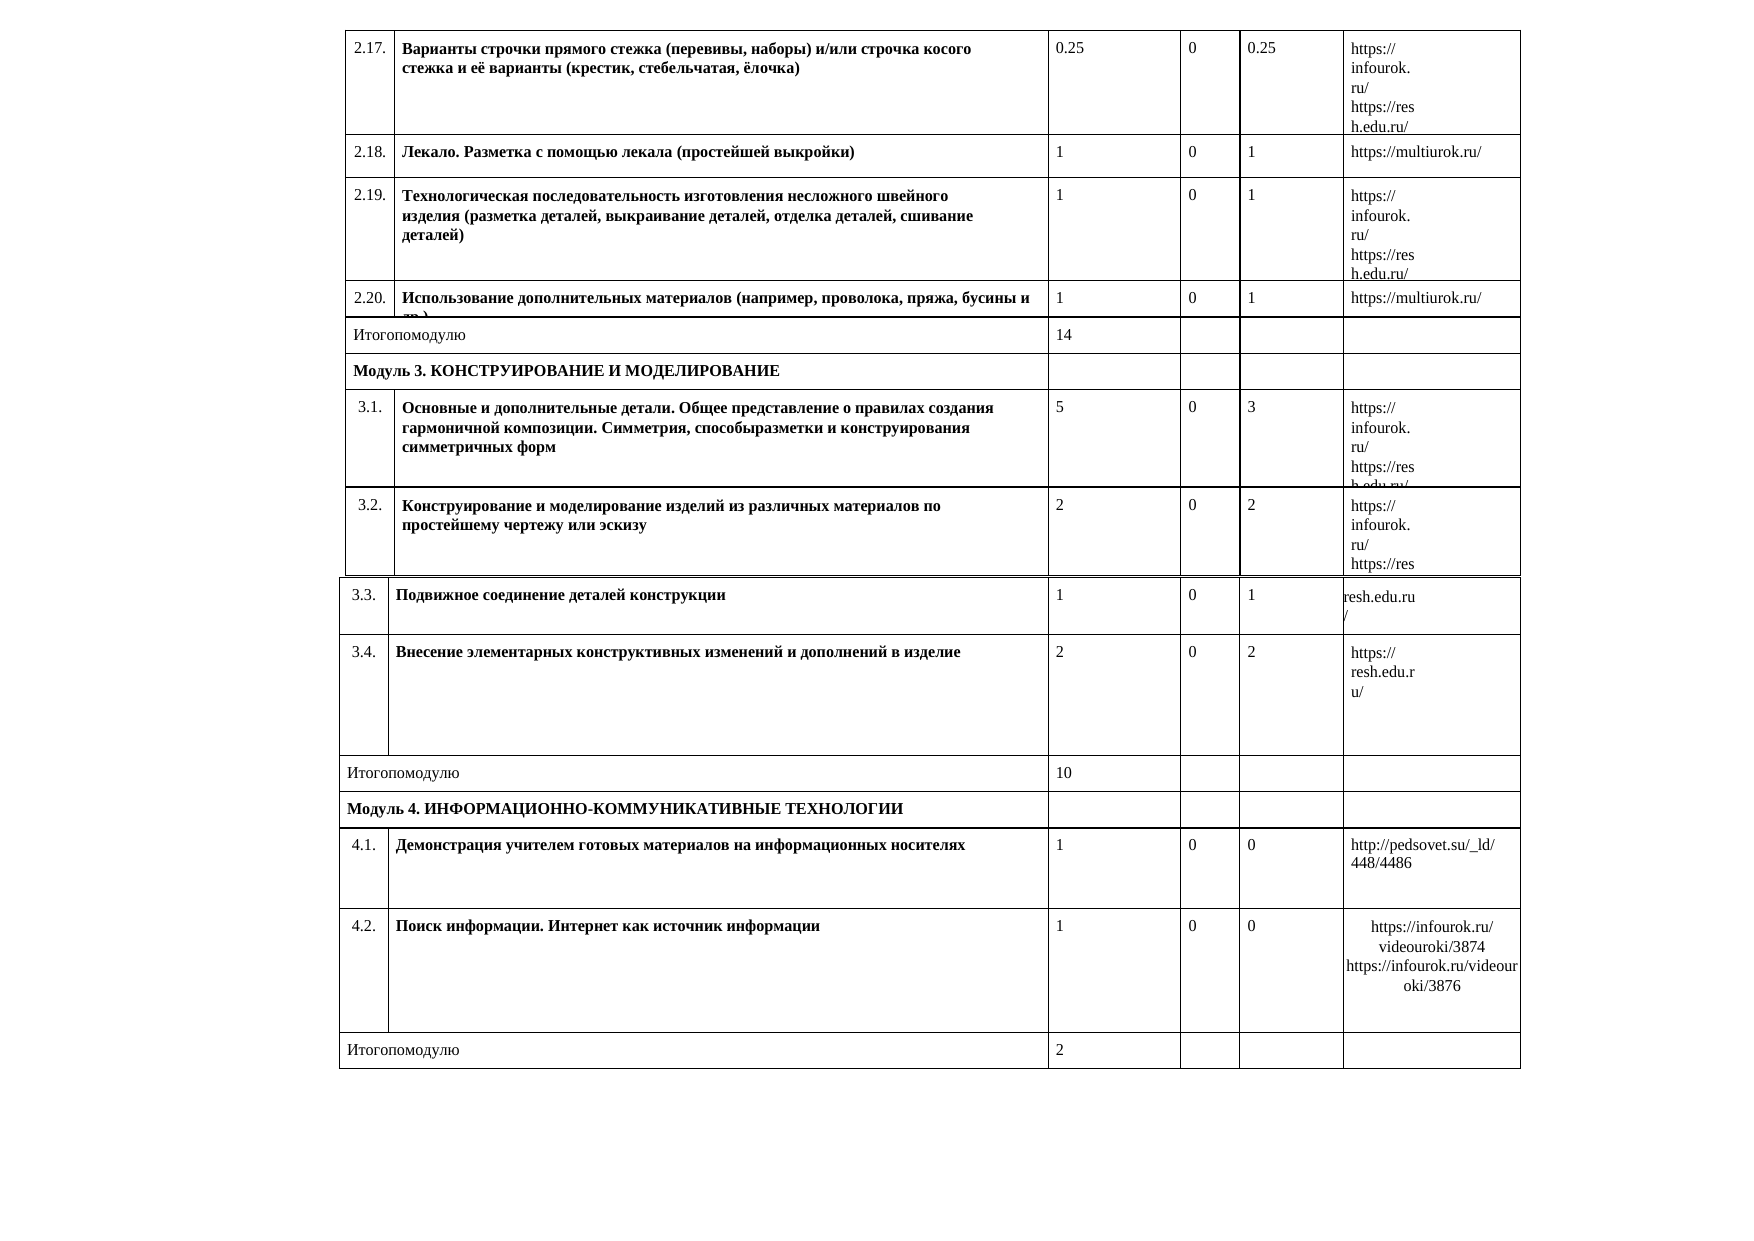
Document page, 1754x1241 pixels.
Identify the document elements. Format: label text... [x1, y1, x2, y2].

table_cell [1240, 756, 1343, 791]
table_cell 0 [1240, 829, 1343, 908]
table_cell [1181, 756, 1239, 791]
table_cell [1181, 318, 1239, 353]
table_header 1 [1240, 578, 1343, 633]
table_cell [1240, 792, 1343, 827]
table_cell 0 [1181, 829, 1239, 908]
table_cell 3.1. [346, 390, 394, 486]
table_cell 0 [1181, 909, 1239, 1032]
table_cell 1 [1049, 178, 1180, 280]
table_cell https://multiurok.ru/ [1344, 135, 1520, 177]
table_cell 0 [1181, 281, 1239, 316]
table_header 1 [1049, 578, 1180, 633]
table_cell 2.17. [346, 31, 394, 134]
table_header Подвижное соединение деталей конструкции [389, 578, 1048, 633]
table_cell https://infourok.ru/ https://resh.edu.ru/ [1344, 390, 1520, 486]
table_cell 0.25 [1049, 31, 1180, 134]
table_cell Демонстрация учителем готовых материалов на информационных носителях [389, 829, 1048, 908]
table_cell 3.2. [346, 488, 394, 575]
table_cell Поиск информации. Интернет как источник информации [389, 909, 1048, 1032]
table_cell [1049, 792, 1180, 827]
table_cell 2 [1240, 635, 1343, 754]
table_cell Итогопомодулю [340, 756, 1048, 791]
table_cell Конструирование и моделирование изделий из различных материалов по простейшему чертежу или эскизу [395, 488, 1048, 575]
table_cell Итогопомодулю [346, 318, 1048, 353]
table_cell 2.18. [346, 135, 394, 177]
table_cell Лекало. Разметка с помощью лекала (простейшей выкройки) [395, 135, 1048, 177]
table_cell 0 [1181, 178, 1239, 280]
table_cell Модуль 3. КОНСТРУИРОВАНИЕ И МОДЕЛИРОВАНИЕ [346, 354, 1048, 389]
table_cell [1344, 318, 1520, 353]
table_cell 1 [1049, 135, 1180, 177]
table_cell 2 [1049, 635, 1180, 754]
table_cell 1 [1049, 281, 1180, 316]
table_header 3.3. [340, 578, 388, 633]
table_cell 0.25 [1241, 31, 1343, 134]
table_cell 2 [1049, 1033, 1180, 1068]
table_header 0 [1181, 578, 1239, 633]
table_cell [1344, 756, 1520, 791]
table_cell 1 [1049, 829, 1180, 908]
table_cell https://infourok.ru/videouroki/3874 https://infourok.ru/videouroki/3876 [1344, 909, 1520, 1032]
table_cell 3 [1241, 390, 1343, 486]
table_cell [1181, 1033, 1239, 1068]
table_cell 4.2. [340, 909, 388, 1032]
table_cell 0 [1181, 135, 1239, 177]
table_cell [1240, 1033, 1343, 1068]
table_cell 4.1. [340, 829, 388, 908]
table_cell [1049, 354, 1180, 389]
table_header resh.edu.ru/ [1344, 578, 1520, 633]
table_cell https://multiurok.ru/ [1344, 281, 1520, 316]
table_cell Технологическая последовательность изготовления несложного швейного изделия (разметка деталей, выкраивание деталей, отделка деталей, сшивание деталей) [395, 178, 1048, 280]
table_cell 1 [1241, 178, 1343, 280]
table_cell 5 [1049, 390, 1180, 486]
table_cell Использование дополнительных материалов (например, проволока, пряжа, бусины и др.) [395, 281, 1048, 316]
table_cell 0 [1181, 390, 1239, 486]
table_cell Модуль 4. ИНФОРМАЦИОННО-КОММУНИКАТИВНЫЕ ТЕХНОЛОГИИ [340, 792, 1048, 827]
table_cell Итогопомодулю [340, 1033, 1048, 1068]
table_cell https://infourok.ru/ https://resh.edu.ru/ [1344, 178, 1520, 280]
table_cell [1241, 354, 1343, 389]
table_cell https://infourok.ru/ https://resh.edu.ru/ [1344, 488, 1520, 575]
table_cell 0 [1181, 31, 1239, 134]
table_cell [1181, 354, 1239, 389]
table_cell 1 [1241, 135, 1343, 177]
table_cell [1344, 792, 1520, 827]
table_cell Варианты строчки прямого стежка (перевивы, наборы) и/или строчка косого стежка и её варианты (крестик, стебельчатая, ёлочка) [395, 31, 1048, 134]
table_cell 2.20. [346, 281, 394, 316]
table_cell 0 [1181, 635, 1239, 754]
table_cell 0 [1240, 909, 1343, 1032]
table_cell http://pedsovet.su/_ld/448/4486 [1344, 829, 1520, 908]
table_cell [1344, 31, 1520, 134]
table_cell Основные и дополнительные детали. Общее представление о правилах создания гармоничной композиции. Симметрия, способыразметки и конструирования симметричных форм [395, 390, 1048, 486]
table_cell 14 [1049, 318, 1180, 353]
table_cell 3.4. [340, 635, 388, 754]
table_cell [1181, 792, 1239, 827]
table_cell 2.19. [346, 178, 394, 280]
table_cell [1344, 354, 1520, 389]
table_cell https://resh.edu.ru/ [1344, 635, 1520, 754]
table_cell 1 [1241, 281, 1343, 316]
table_cell 0 [1181, 488, 1239, 575]
table_cell Внесение элементарных конструктивных изменений и дополнений в изделие [389, 635, 1048, 754]
table_cell [1344, 1033, 1520, 1068]
table_cell 10 [1049, 756, 1180, 791]
table_cell [1241, 318, 1343, 353]
table_cell 1 [1049, 909, 1180, 1032]
table_cell 2 [1241, 488, 1343, 575]
table_cell 2 [1049, 488, 1180, 575]
